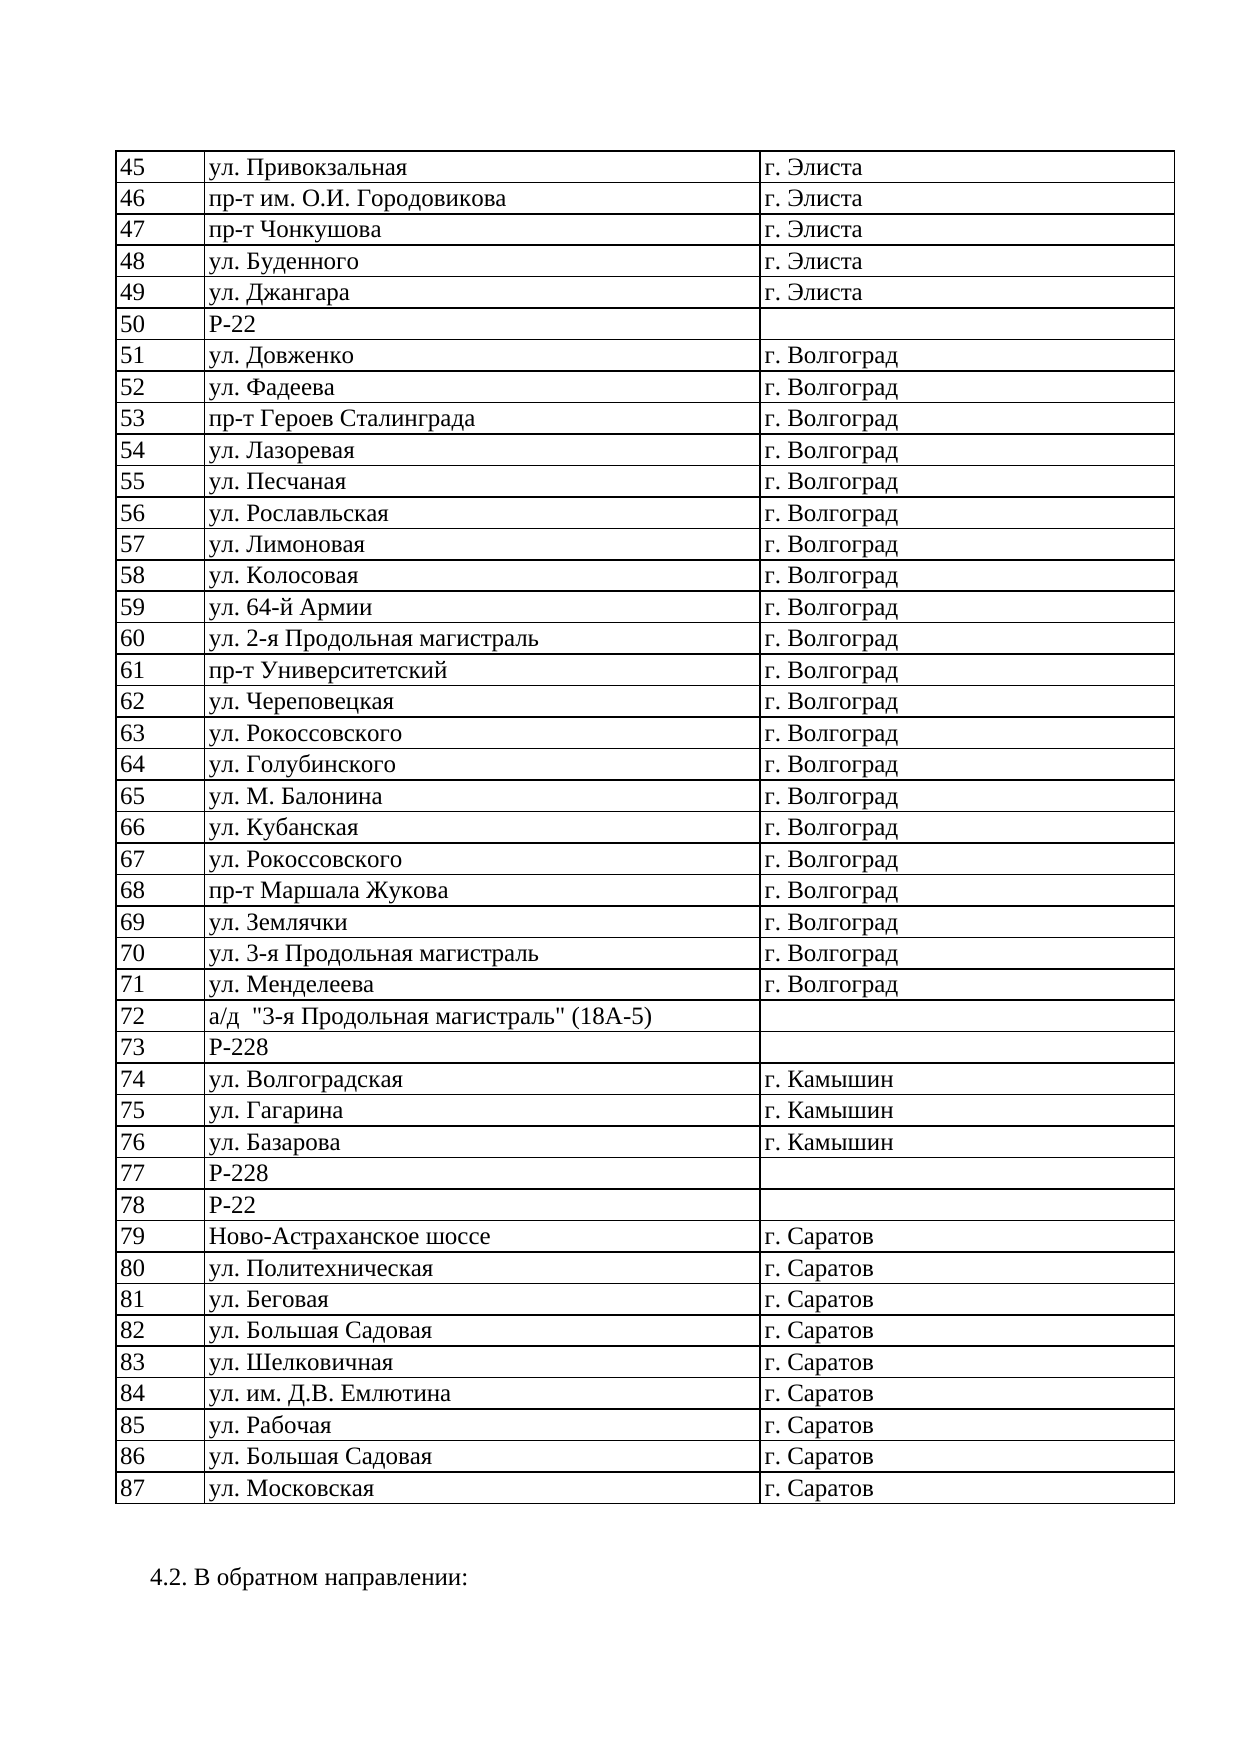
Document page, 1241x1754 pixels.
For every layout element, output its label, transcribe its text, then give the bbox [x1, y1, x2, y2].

table_cell ул. 64-й Армии [205, 592, 759, 622]
table_cell 66 [117, 812, 204, 842]
table_cell г. Саратов [761, 1284, 1174, 1314]
table_cell Р-228 [205, 1158, 759, 1188]
table_cell ул. Рокоссовского [205, 844, 759, 873]
table_cell г. Камышин [761, 1127, 1174, 1157]
table_cell 67 [117, 844, 204, 873]
table_cell 85 [117, 1410, 204, 1440]
table_cell 70 [117, 938, 204, 968]
table_cell г. Элиста [761, 277, 1174, 307]
table_cell г. Элиста [761, 183, 1174, 213]
table_cell ул. Политехническая [205, 1253, 759, 1282]
table_cell 50 [117, 309, 204, 339]
table_cell ул. им. Д.В. Емлютина [205, 1378, 759, 1408]
table_cell [761, 1032, 1174, 1062]
table_cell ул. Лимоновая [205, 529, 759, 559]
table_cell 84 [117, 1378, 204, 1408]
table_cell г. Волгоград [761, 340, 1174, 370]
table_cell г. Элиста [761, 246, 1174, 276]
table_cell г. Камышин [761, 1064, 1174, 1094]
table_cell Р-22 [205, 309, 759, 339]
table_cell 63 [117, 718, 204, 748]
table_cell ул. Землячки [205, 907, 759, 936]
table_cell 80 [117, 1253, 204, 1282]
table_cell Ново-Астраханское шоссе [205, 1221, 759, 1251]
table_cell 49 [117, 277, 204, 307]
table_cell ул. Лазоревая [205, 435, 759, 464]
table_cell 76 [117, 1127, 204, 1157]
table_cell ул. Песчаная [205, 466, 759, 496]
table_cell г. Саратов [761, 1473, 1174, 1503]
table_cell г. Волгоград [761, 875, 1174, 905]
table_cell 48 [117, 246, 204, 276]
table_cell г. Саратов [761, 1378, 1174, 1408]
table_cell 47 [117, 215, 204, 244]
table_cell 51 [117, 340, 204, 370]
table_cell г. Волгоград [761, 907, 1174, 936]
table_cell ул. Базарова [205, 1127, 759, 1157]
table_cell 64 [117, 749, 204, 779]
table_cell г. Волгоград [761, 372, 1174, 402]
table_cell 46 [117, 183, 204, 213]
table_cell ул. Рабочая [205, 1410, 759, 1440]
table_cell г. Волгоград [761, 529, 1174, 559]
table_cell 59 [117, 592, 204, 622]
table_cell 74 [117, 1064, 204, 1094]
table_cell г. Волгоград [761, 686, 1174, 716]
table_cell г. Волгоград [761, 561, 1174, 590]
table_cell г. Волгоград [761, 844, 1174, 873]
table_cell г. Элиста [761, 215, 1174, 244]
table_cell пр-т Чонкушова [205, 215, 759, 244]
table_cell 87 [117, 1473, 204, 1503]
table_cell ул. Голубинского [205, 749, 759, 779]
table_cell 82 [117, 1316, 204, 1345]
table_cell 54 [117, 435, 204, 464]
table_cell ул. Гагарина [205, 1095, 759, 1125]
table_cell ул. Московская [205, 1473, 759, 1503]
table_cell ул. Буденного [205, 246, 759, 276]
table_cell 57 [117, 529, 204, 559]
table_cell г. Саратов [761, 1221, 1174, 1251]
table_cell ул. Джангара [205, 277, 759, 307]
table_cell ул. Рославльская [205, 498, 759, 527]
table_cell 55 [117, 466, 204, 496]
table_cell [761, 1190, 1174, 1219]
table_cell г. Волгоград [761, 592, 1174, 622]
table_cell г. Элиста [761, 152, 1174, 181]
table_cell г. Камышин [761, 1095, 1174, 1125]
table_cell г. Волгоград [761, 718, 1174, 748]
table_cell [761, 309, 1174, 339]
table_cell г. Волгоград [761, 970, 1174, 999]
table_cell ул. Колосовая [205, 561, 759, 590]
table_cell 45 [117, 152, 204, 181]
table_cell г. Волгоград [761, 403, 1174, 433]
table_cell г. Саратов [761, 1316, 1174, 1345]
table_cell 81 [117, 1284, 204, 1314]
table_cell пр-т Маршала Жукова [205, 875, 759, 905]
table_cell 72 [117, 1001, 204, 1031]
table_cell г. Саратов [761, 1253, 1174, 1282]
table_cell ул. Фадеева [205, 372, 759, 402]
table_cell [761, 1158, 1174, 1188]
table_cell 75 [117, 1095, 204, 1125]
table_cell 79 [117, 1221, 204, 1251]
table_cell ул. Менделеева [205, 970, 759, 999]
table_cell ул. Рокоссовского [205, 718, 759, 748]
table_cell г. Волгоград [761, 812, 1174, 842]
table_cell ул. Привокзальная [205, 152, 759, 181]
table_cell 68 [117, 875, 204, 905]
table_cell ул. Кубанская [205, 812, 759, 842]
table_cell 71 [117, 970, 204, 999]
table_cell 73 [117, 1032, 204, 1062]
table_cell ул. Волгоградская [205, 1064, 759, 1094]
table_cell г. Саратов [761, 1347, 1174, 1377]
table_cell ул. Шелковичная [205, 1347, 759, 1377]
table_cell г. Волгоград [761, 435, 1174, 464]
table_cell Р-228 [205, 1032, 759, 1062]
table_cell 60 [117, 623, 204, 653]
table_cell 78 [117, 1190, 204, 1219]
table_cell 53 [117, 403, 204, 433]
table_cell г. Саратов [761, 1441, 1174, 1471]
table_cell г. Волгоград [761, 623, 1174, 653]
table_cell г. Волгоград [761, 466, 1174, 496]
text 4.2. В обратном направлении: [150, 1562, 1090, 1591]
table_cell ул. Довженко [205, 340, 759, 370]
table_cell 77 [117, 1158, 204, 1188]
table_cell 61 [117, 655, 204, 685]
table_cell ул. Большая Садовая [205, 1316, 759, 1345]
table_cell г. Волгоград [761, 781, 1174, 811]
table_cell пр-т Университетский [205, 655, 759, 685]
table_cell г. Волгоград [761, 498, 1174, 527]
table_cell г. Саратов [761, 1410, 1174, 1440]
table_cell 83 [117, 1347, 204, 1377]
table_cell г. Волгоград [761, 938, 1174, 968]
table_cell ул. 2-я Продольная магистраль [205, 623, 759, 653]
table_cell ул. М. Балонина [205, 781, 759, 811]
table_cell г. Волгоград [761, 749, 1174, 779]
table_cell г. Волгоград [761, 655, 1174, 685]
table_cell 86 [117, 1441, 204, 1471]
table_cell ул. Череповецкая [205, 686, 759, 716]
table_cell 65 [117, 781, 204, 811]
table_cell 69 [117, 907, 204, 936]
table_cell Р-22 [205, 1190, 759, 1219]
table_cell пр-т Героев Сталинграда [205, 403, 759, 433]
table_cell ул. Беговая [205, 1284, 759, 1314]
table_cell а/д "3-я Продольная магистраль" (18А-5) [205, 1001, 759, 1031]
table_cell пр-т им. О.И. Городовикова [205, 183, 759, 213]
table_cell 58 [117, 561, 204, 590]
table_cell ул. Большая Садовая [205, 1441, 759, 1471]
table_cell 52 [117, 372, 204, 402]
table_cell 56 [117, 498, 204, 527]
table_cell 62 [117, 686, 204, 716]
table_cell [761, 1001, 1174, 1031]
table_cell ул. 3-я Продольная магистраль [205, 938, 759, 968]
